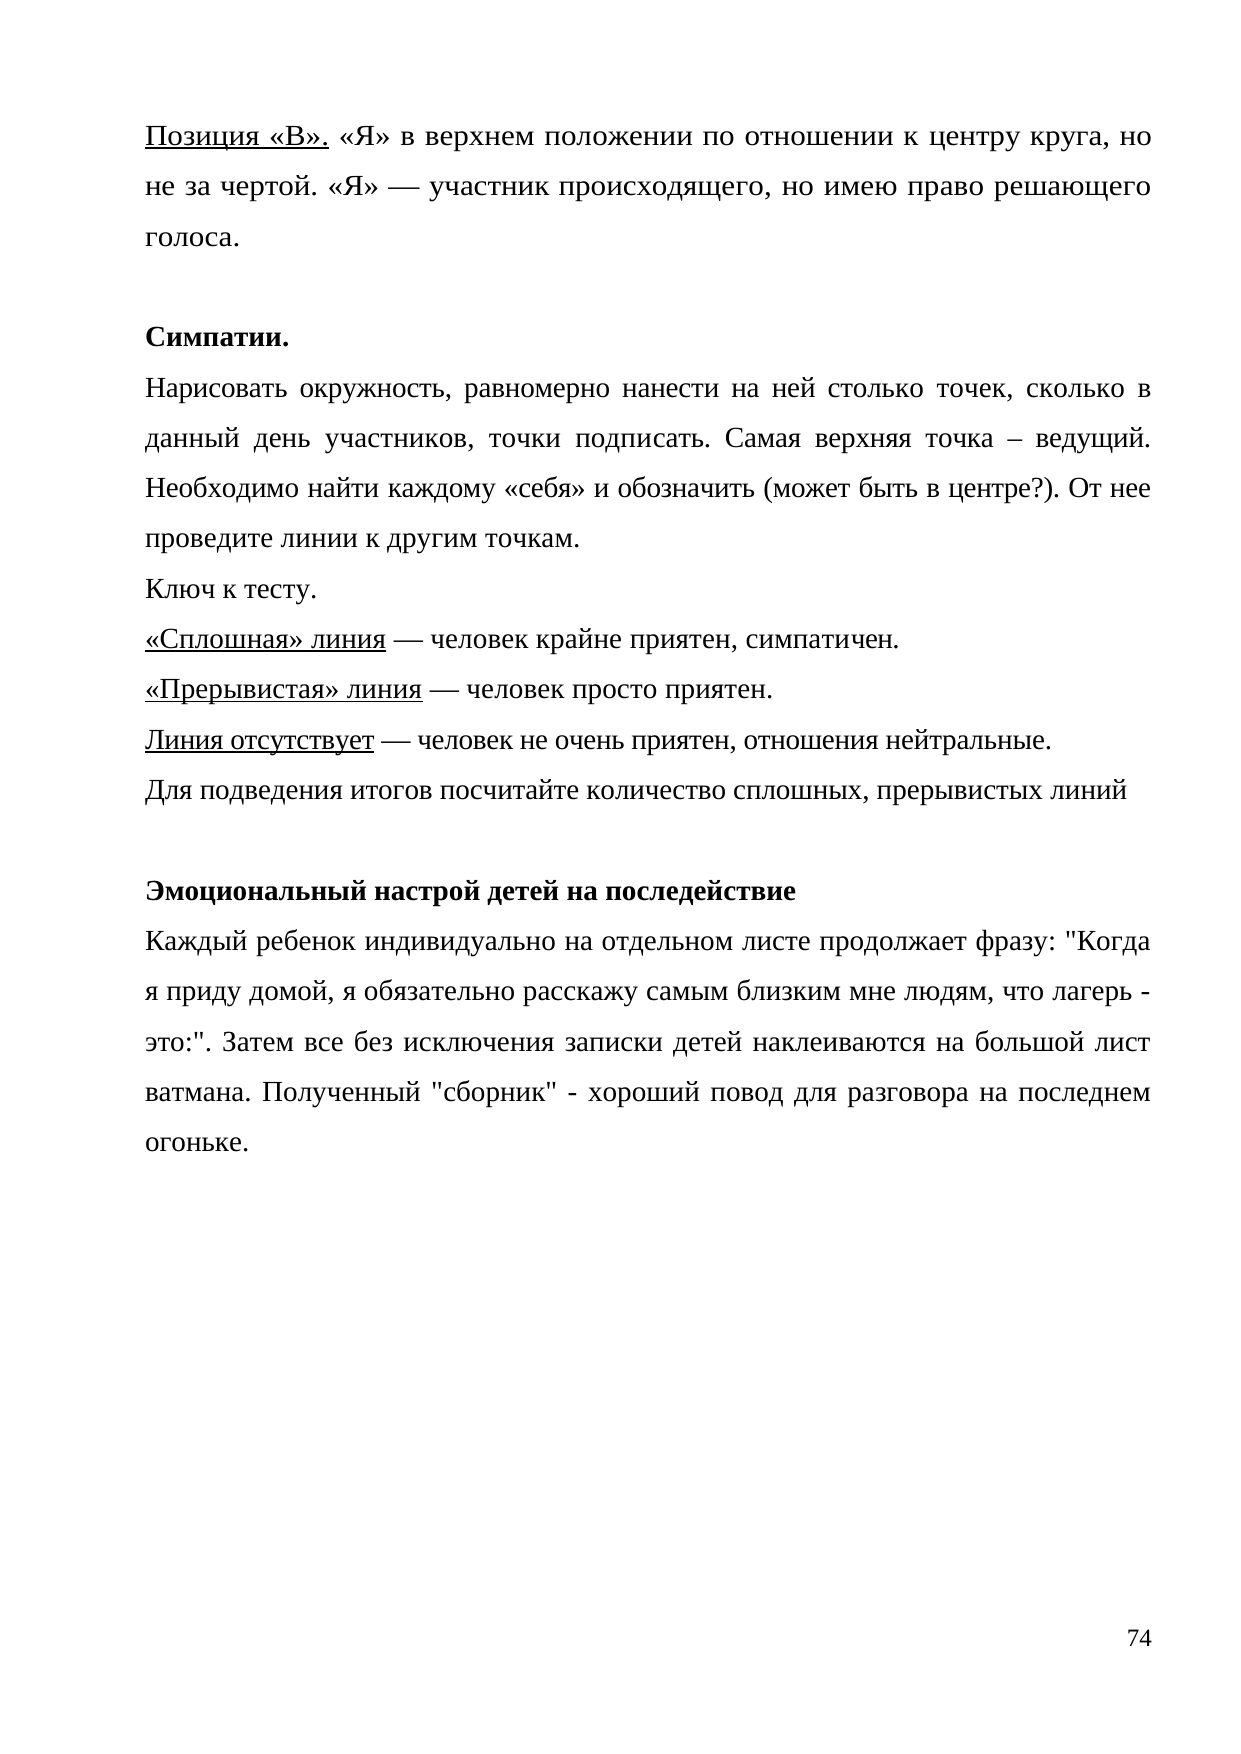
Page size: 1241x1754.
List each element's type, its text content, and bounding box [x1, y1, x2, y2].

text Позиция «В». «Я» в верхнем положении по отношении к центру круга, но не за чертой. «Я» — участник происходящего, но имею право решающего голоса. [145, 118, 1152, 252]
text Ключ к тесту. [145, 571, 1152, 604]
text Эмоциональный настрой детей на последействие [145, 873, 1152, 906]
text Симпатии. [145, 319, 1152, 353]
text «Прерывистая» линия — человек просто приятен. [145, 672, 1152, 705]
text Для подведения итогов посчитайте количество сплошных, прерывистых линий [145, 772, 1152, 806]
text Каждый ребенок индивидуально на отдельном листе продолжает фразу: "Когда я приду домой, я обязательно расскажу самым близким мне людям, что лагерь - это:". Затем все без исключения записки детей наклеиваются на большой лист ватмана. Полученный "сборник" - хороший повод для разговора на последнем огоньке. [145, 923, 1152, 1158]
text Нарисовать окружность, равномерно нанести на ней столько точек, сколько в данный день участников, точки подписать. Самая верхняя точка – ведущий. Необходимо найти каждому «себя» и обозначить (может быть в центре?). От нее проведите линии к другим точкам. [145, 370, 1152, 554]
text Линия отсутствует — человек не очень приятен, отношения нейтральные. [145, 722, 1152, 755]
text «Сплошная» линия — человек крайне приятен, симпатичен. [145, 621, 1152, 655]
